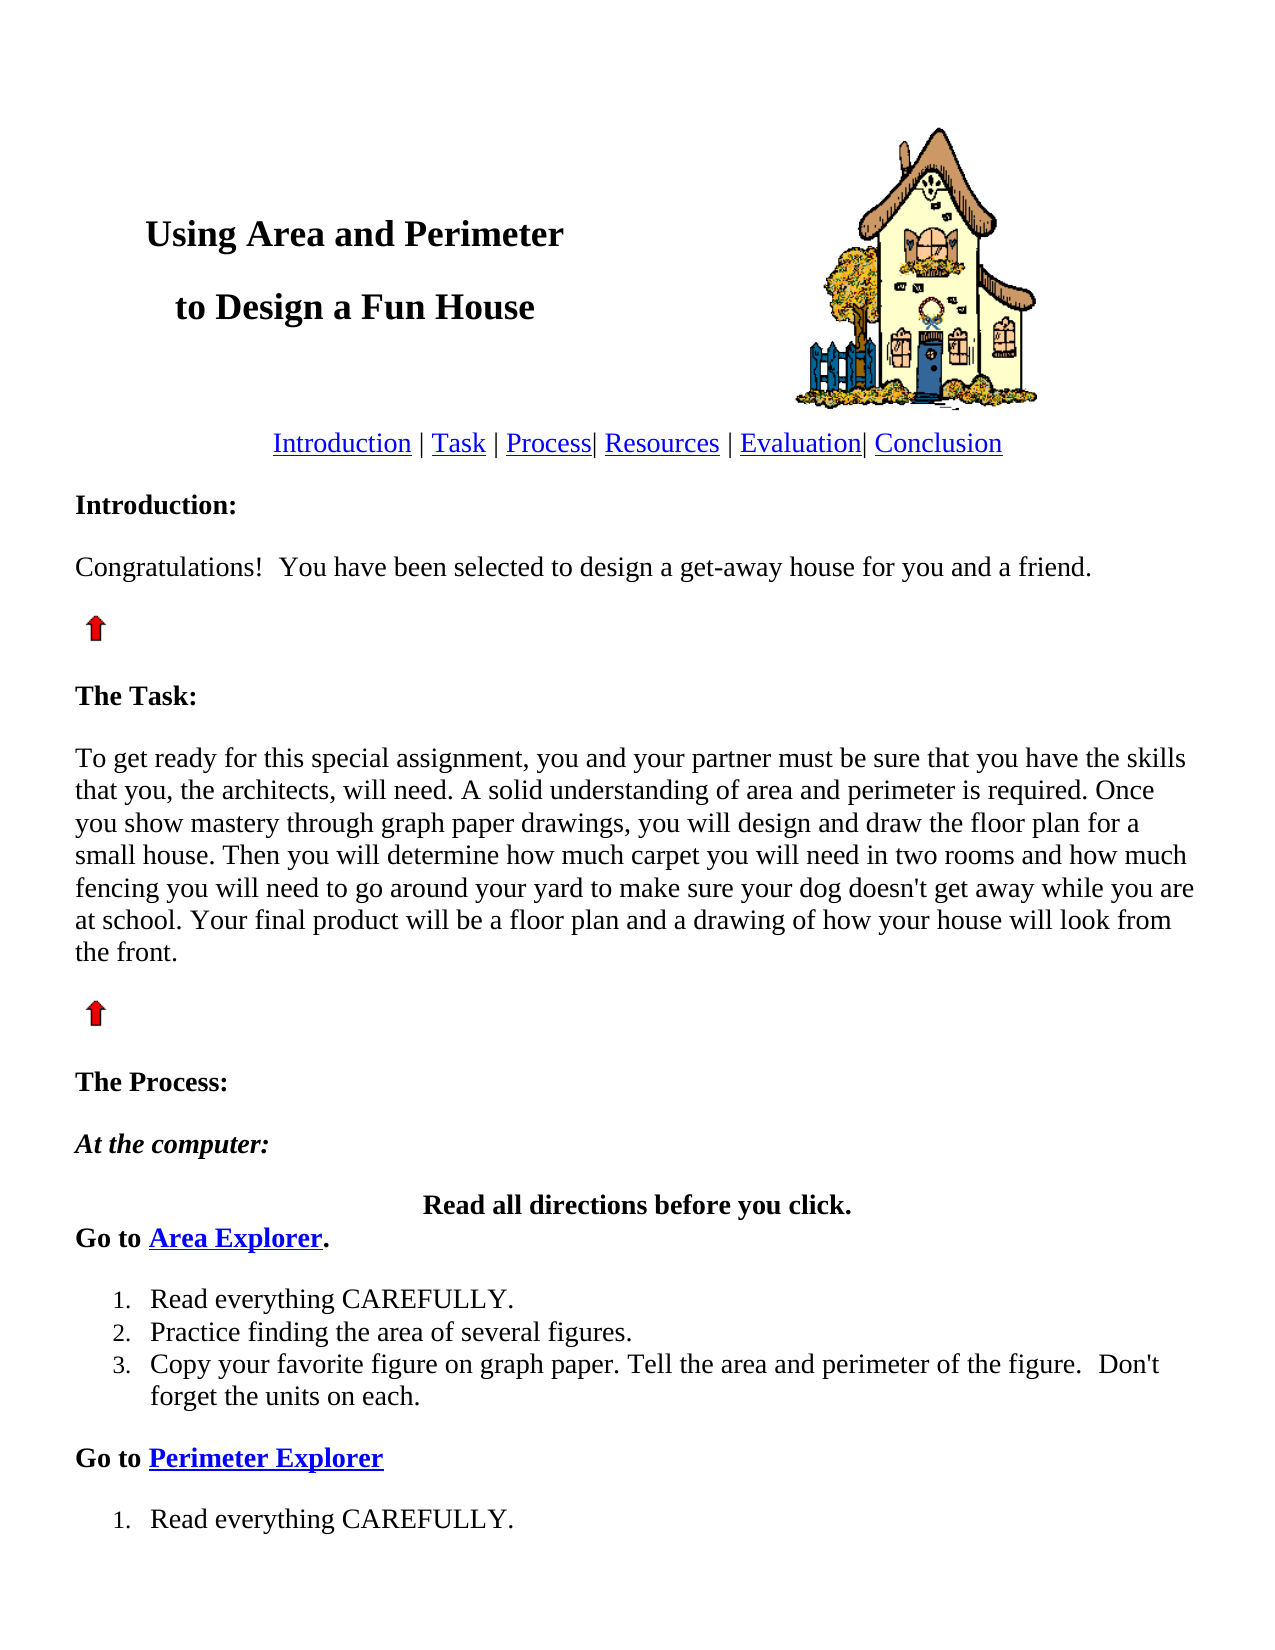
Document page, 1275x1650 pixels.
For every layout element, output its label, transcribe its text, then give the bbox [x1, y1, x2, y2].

text Congratulations! You have been selected to design a get-away house for you and a friend. [75, 550, 1200, 582]
text The Process: [75, 1065, 1200, 1098]
table_header Using Area and Perimeter to Design a Fun House [74, 113, 636, 427]
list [112, 1347, 1200, 1412]
picture [75, 611, 119, 651]
text At the computer: [75, 1127, 1200, 1159]
text Read all directions before you click. [75, 1188, 1200, 1221]
text Go to Perimeter Explorer [75, 1441, 1200, 1473]
picture [782, 114, 1052, 425]
text The Task: [75, 679, 1200, 712]
text Introduction: [75, 488, 1200, 521]
text Go to Area Explorer. [75, 1221, 1200, 1253]
text To get ready for this special assignment, you and your partner must be sure that you have the skills that you, the architects, will need. A solid understanding of area and perimeter is required. Once you show mastery through graph paper drawings, you will design and draw the floor plan for a small house. Then you will determine how much carpet you will need in two rooms and how much fencing you will need to go around your yard to make sure your dog doesn't get away while you are at school. Your final product will be a floor plan and a drawing of how your house will look from the front. [75, 741, 1200, 968]
list Read everything CAREFULLY. [112, 1503, 1200, 1535]
picture [75, 997, 119, 1036]
table_header [636, 113, 1198, 427]
list Read everything CAREFULLY. [112, 1282, 1200, 1315]
list Practice finding the area of several figures. [112, 1315, 1200, 1347]
text Introduction | Task | Process| Resources | Evaluation| Conclusion [75, 427, 1200, 459]
